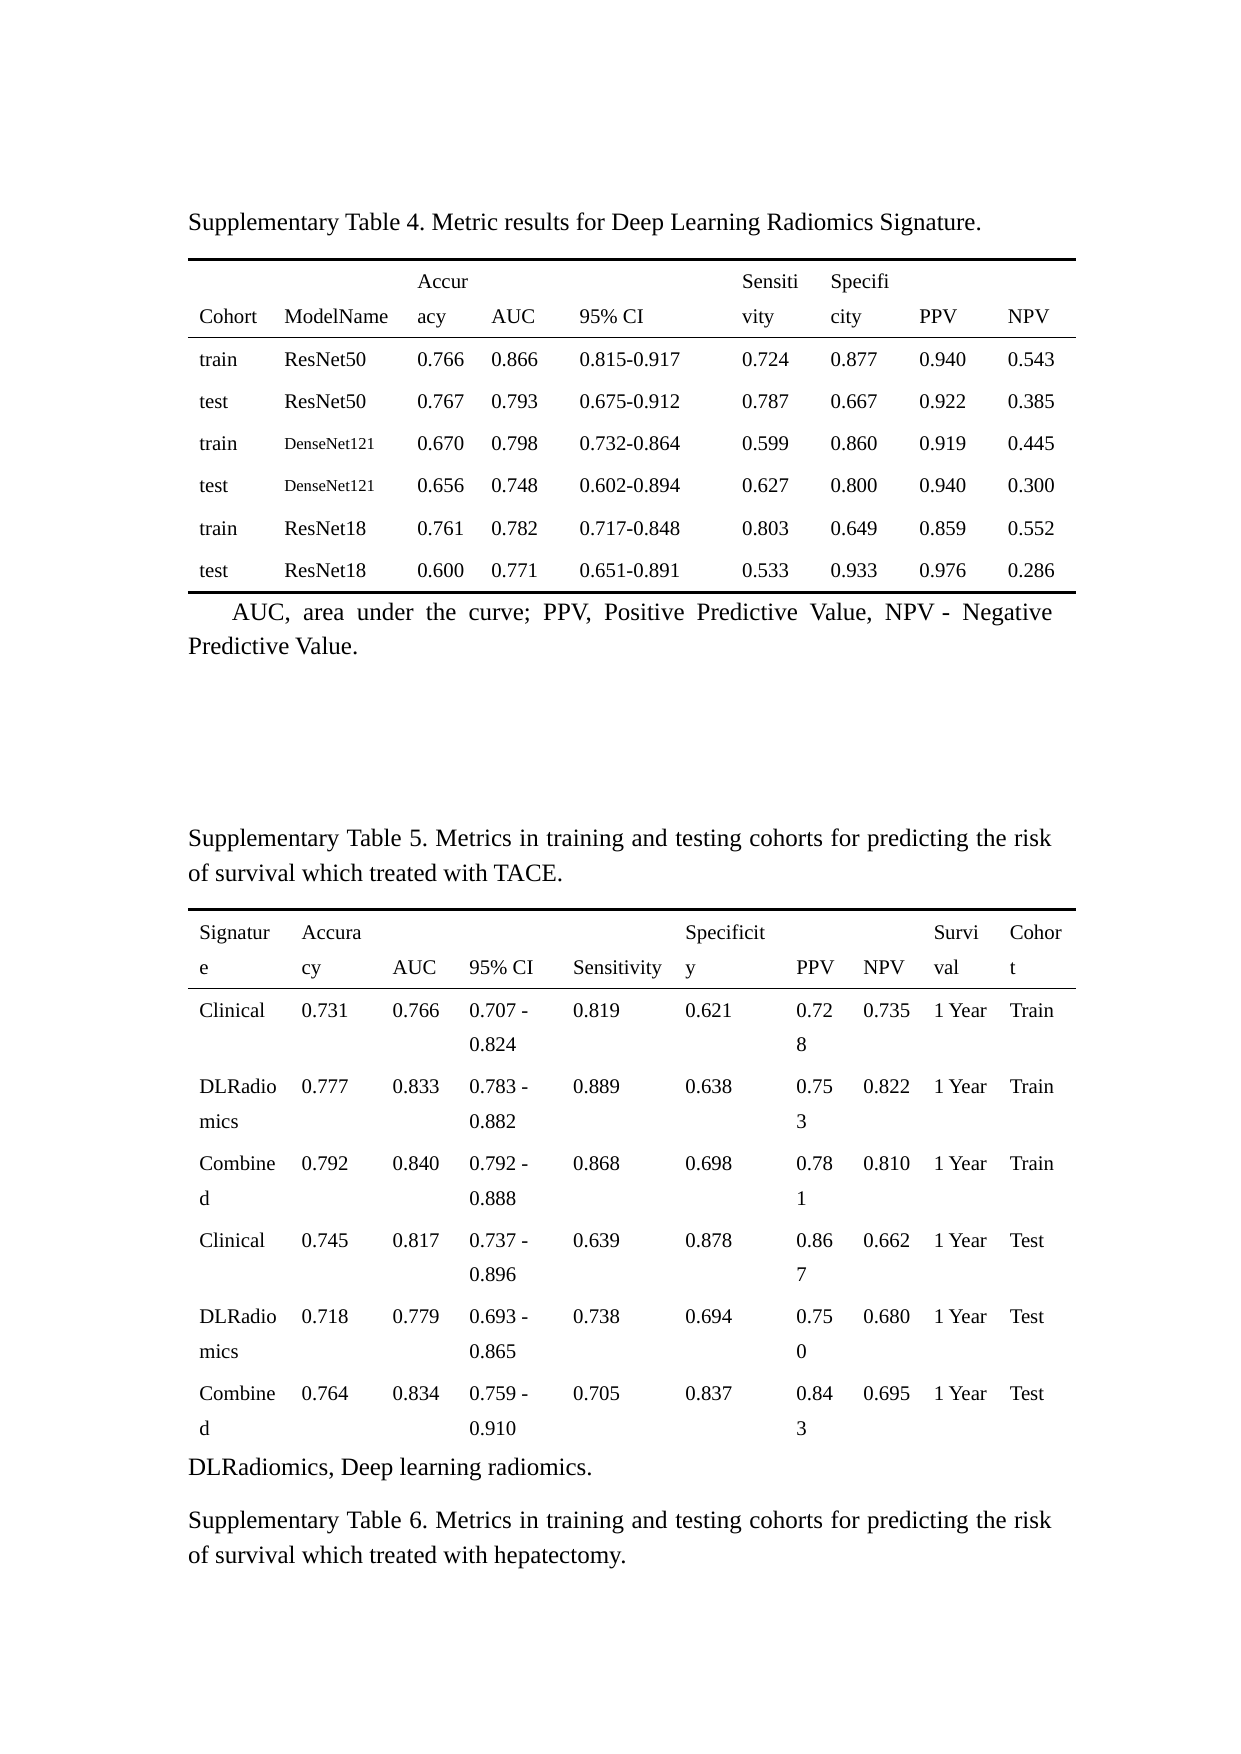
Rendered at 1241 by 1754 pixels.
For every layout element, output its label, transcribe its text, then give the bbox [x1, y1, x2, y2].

table_header Sensitivity [562, 911, 674, 988]
table_cell ResNet18 [273, 549, 406, 591]
table_cell 0.833 [381, 1066, 458, 1142]
table_header PPV [785, 911, 852, 988]
table_cell 0.735 [852, 989, 922, 1066]
table_cell 1 Year [922, 1219, 998, 1296]
table_cell ResNet18 [273, 507, 406, 549]
table_cell train [188, 423, 273, 464]
table_cell 0.803 [731, 507, 819, 549]
table_cell 0.822 [852, 1066, 922, 1142]
table_cell 0.639 [562, 1219, 674, 1296]
table_cell 0.800 [819, 465, 908, 507]
table_cell 0.817 [381, 1219, 458, 1296]
table_cell 0.627 [731, 465, 819, 507]
table_cell 0.766 [381, 989, 458, 1066]
table_cell 0.300 [996, 465, 1076, 507]
text Supplementary Table 5. Metrics in training and testing cohorts for predicting the risk of survival which treated with TACE. [188, 820, 1052, 889]
table_cell 0.777 [290, 1066, 381, 1142]
table_header NPV [852, 911, 922, 988]
table_cell 0.286 [996, 549, 1076, 591]
table_cell 0.877 [819, 338, 908, 380]
table_cell 1 Year [922, 1296, 998, 1372]
table_cell 0.761 [406, 507, 480, 549]
table_cell DLRadiomics [188, 1066, 290, 1142]
table_cell 0.782 [480, 507, 568, 549]
table_cell 0.819 [562, 989, 674, 1066]
table_header AUC [381, 911, 458, 988]
table_cell ResNet50 [273, 338, 406, 380]
table_cell 0.810 [852, 1142, 922, 1219]
table_cell 0.707 - 0.824 [458, 989, 562, 1066]
table_cell 0.815-0.917 [568, 338, 731, 380]
table_header Cohort [188, 261, 273, 337]
table_cell 0.781 [785, 1142, 852, 1219]
table_cell Test [998, 1296, 1076, 1372]
table_header ModelName [273, 261, 406, 337]
table_cell 0.783 - 0.882 [458, 1066, 562, 1142]
table_cell 0.445 [996, 423, 1076, 464]
table_cell 0.731 [290, 989, 381, 1066]
text Supplementary Table 4. Metric results for Deep Learning Radiomics Signature. [188, 204, 1052, 239]
table_cell 0.675-0.912 [568, 380, 731, 422]
table_cell 0.385 [996, 380, 1076, 422]
table_cell 0.748 [480, 465, 568, 507]
table_header Sensitivity [731, 261, 819, 337]
table_cell 0.602-0.894 [568, 465, 731, 507]
table_cell Train [998, 1066, 1076, 1142]
text AUC, area under the curve; PPV, Positive Predictive Value, NPV - Negative Predictive Value. [188, 594, 1052, 663]
table_cell 1 Year [922, 989, 998, 1066]
table_cell 0.718 [290, 1296, 381, 1372]
table_cell Clinical [188, 1219, 290, 1296]
table_header NPV [996, 261, 1076, 337]
table_cell 0.745 [290, 1219, 381, 1296]
table_cell 0.764 [290, 1372, 381, 1449]
table_header PPV [908, 261, 996, 337]
table_cell 0.843 [785, 1372, 852, 1449]
table_cell 0.737 - 0.896 [458, 1219, 562, 1296]
table_cell 0.779 [381, 1296, 458, 1372]
table_cell 0.767 [406, 380, 480, 422]
table_cell 0.698 [674, 1142, 785, 1219]
table_cell 0.680 [852, 1296, 922, 1372]
table_cell 0.695 [852, 1372, 922, 1449]
table_cell 0.868 [562, 1142, 674, 1219]
table_cell train [188, 507, 273, 549]
table_cell 0.878 [674, 1219, 785, 1296]
table_cell Combined [188, 1372, 290, 1449]
table_cell 0.840 [381, 1142, 458, 1219]
table_cell 0.732-0.864 [568, 423, 731, 464]
table_header Signature [188, 911, 290, 988]
table_cell 0.792 - 0.888 [458, 1142, 562, 1219]
table_cell 1 Year [922, 1142, 998, 1219]
table_cell 0.798 [480, 423, 568, 464]
table_cell 0.940 [908, 465, 996, 507]
table_cell 0.866 [480, 338, 568, 380]
table_cell 0.728 [785, 989, 852, 1066]
table_cell 0.940 [908, 338, 996, 380]
table_cell ResNet50 [273, 380, 406, 422]
table_cell 0.889 [562, 1066, 674, 1142]
table_cell Clinical [188, 989, 290, 1066]
table_cell train [188, 338, 273, 380]
table_header Accuracy [406, 261, 480, 337]
table_header 95% CI [568, 261, 731, 337]
table_cell 0.793 [480, 380, 568, 422]
table_cell 0.543 [996, 338, 1076, 380]
table_cell 0.976 [908, 549, 996, 591]
table_cell 0.837 [674, 1372, 785, 1449]
table_cell 0.670 [406, 423, 480, 464]
table_header Cohort [998, 911, 1076, 988]
table_cell 0.933 [819, 549, 908, 591]
table_cell Test [998, 1372, 1076, 1449]
table_cell 0.667 [819, 380, 908, 422]
table_cell DenseNet121 [273, 423, 406, 464]
table_cell 0.649 [819, 507, 908, 549]
table_cell 0.533 [731, 549, 819, 591]
table_cell test [188, 380, 273, 422]
table_cell 0.922 [908, 380, 996, 422]
table_cell 0.867 [785, 1219, 852, 1296]
table_cell 0.656 [406, 465, 480, 507]
table_cell 0.771 [480, 549, 568, 591]
table_cell 0.792 [290, 1142, 381, 1219]
table_cell 0.694 [674, 1296, 785, 1372]
table_cell 0.738 [562, 1296, 674, 1372]
table_cell 0.693 - 0.865 [458, 1296, 562, 1372]
table_cell 1 Year [922, 1066, 998, 1142]
table_cell 0.860 [819, 423, 908, 464]
table_header 95% CI [458, 911, 562, 988]
table_cell Combined [188, 1142, 290, 1219]
table_header Survival [922, 911, 998, 988]
table_cell 0.834 [381, 1372, 458, 1449]
table_cell 1 Year [922, 1372, 998, 1449]
table_header Specificity [819, 261, 908, 337]
table_cell 0.651-0.891 [568, 549, 731, 591]
table_cell 0.621 [674, 989, 785, 1066]
table_cell 0.766 [406, 338, 480, 380]
table_cell 0.787 [731, 380, 819, 422]
table_cell 0.662 [852, 1219, 922, 1296]
table_cell DenseNet121 [273, 465, 406, 507]
table_cell 0.705 [562, 1372, 674, 1449]
table_cell 0.724 [731, 338, 819, 380]
table_header Accuracy [290, 911, 381, 988]
table_cell Train [998, 989, 1076, 1066]
table_cell 0.753 [785, 1066, 852, 1142]
text Supplementary Table 6. Metrics in training and testing cohorts for predicting the risk of survival which treated with hepatectomy. [188, 1502, 1052, 1571]
table_cell 0.919 [908, 423, 996, 464]
table_cell test [188, 465, 273, 507]
table_cell DLRadiomics [188, 1296, 290, 1372]
text DLRadiomics, Deep learning radiomics. [188, 1449, 1052, 1483]
table_header AUC [480, 261, 568, 337]
table_cell 0.750 [785, 1296, 852, 1372]
table_cell 0.717-0.848 [568, 507, 731, 549]
table_cell 0.759 - 0.910 [458, 1372, 562, 1449]
table_header Specificity [674, 911, 785, 988]
table_cell test [188, 549, 273, 591]
table_cell Test [998, 1219, 1076, 1296]
table_cell 0.599 [731, 423, 819, 464]
table_cell 0.552 [996, 507, 1076, 549]
table_cell 0.638 [674, 1066, 785, 1142]
table_cell 0.600 [406, 549, 480, 591]
table_cell Train [998, 1142, 1076, 1219]
table_cell 0.859 [908, 507, 996, 549]
